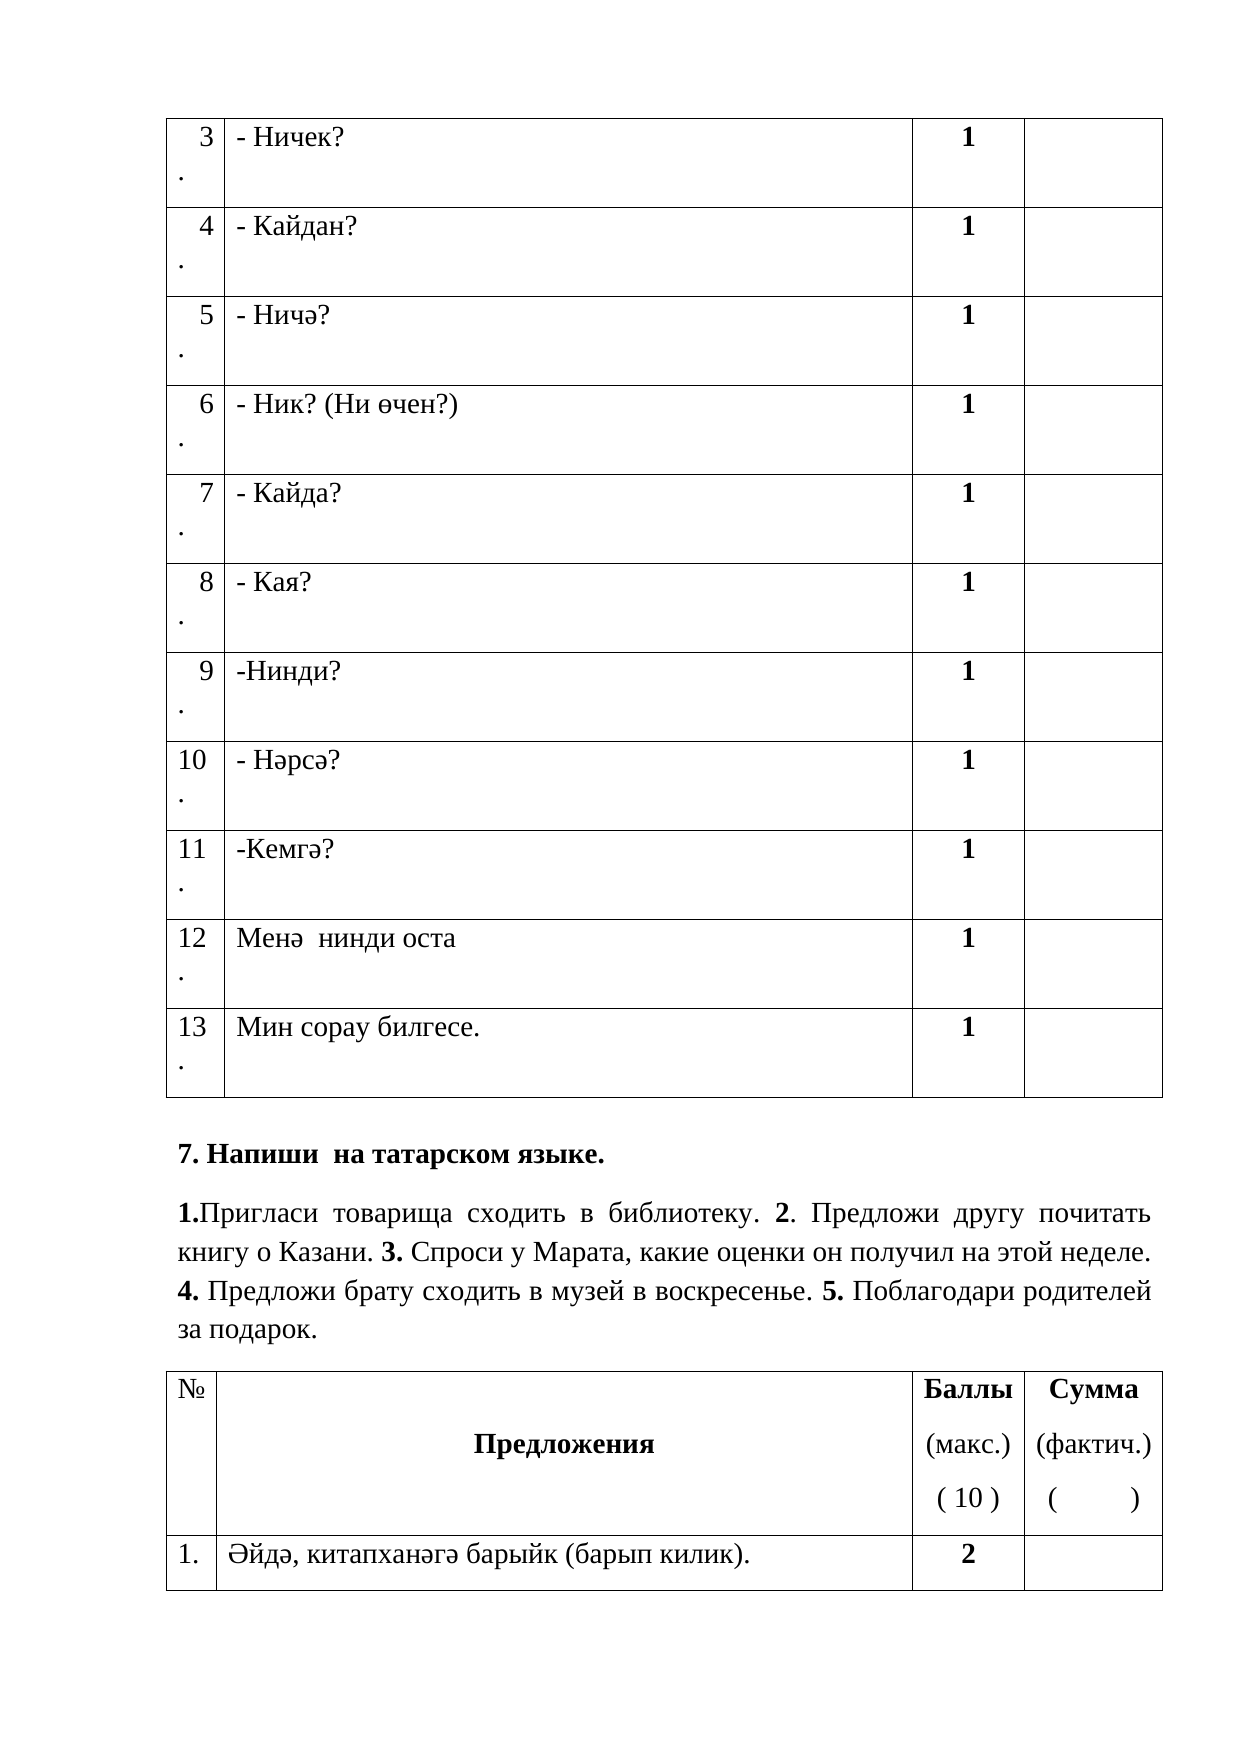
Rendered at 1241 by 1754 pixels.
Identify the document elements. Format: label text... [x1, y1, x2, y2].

table_cell 1 [913, 475, 1024, 563]
table_cell 1 [913, 386, 1024, 474]
table_cell 1 [913, 742, 1024, 830]
table_cell [1025, 475, 1162, 563]
table_cell [1025, 119, 1162, 207]
table_cell -Кемгә? [225, 831, 912, 919]
table_cell Әйдә, китапханәгә барыйк (барып килик). [217, 1536, 912, 1590]
table_cell Менә нинди оста [225, 920, 912, 1008]
table_cell [1025, 386, 1162, 474]
table_cell - Кайдан? [225, 208, 912, 296]
table_header Сумма (фактич.) ( ) [1025, 1372, 1162, 1535]
text 7. Напиши на татарском языке. [177, 1136, 1152, 1170]
text 1.Пригласи товарища сходить в библиотеку. 2. Предложи другу почитать книгу о Казани. 3. Спроси у Марата, какие оценки он получил на этой неделе. 4. Предложи брату сходить в музей в воскресенье. 5. Поблагодари родителей за подарок. [177, 1196, 1152, 1345]
table_cell 1 [913, 564, 1024, 652]
table_cell 1 [913, 1009, 1024, 1097]
table_cell [1025, 653, 1162, 741]
table_header Баллы (макс.) ( 10 ) [913, 1372, 1024, 1535]
table_cell 1. [167, 1536, 216, 1590]
table_cell [1025, 920, 1162, 1008]
table_cell 12. [167, 920, 224, 1008]
table_cell 1 [913, 831, 1024, 919]
table_cell 1 [913, 920, 1024, 1008]
table_header № [167, 1372, 216, 1535]
table_cell Мин сорау билгесе. [225, 1009, 912, 1097]
table_cell [1025, 831, 1162, 919]
table_cell [1025, 1009, 1162, 1097]
table_cell - Кайда? [225, 475, 912, 563]
table_cell 1 [913, 297, 1024, 385]
table_cell [1025, 1536, 1162, 1590]
table_cell 2 [913, 1536, 1024, 1590]
table_cell [1025, 297, 1162, 385]
table_cell 9. [167, 653, 224, 741]
table_cell 1 [913, 208, 1024, 296]
table_cell - Ничек? [225, 119, 912, 207]
table_cell 10. [167, 742, 224, 830]
table_cell 7. [167, 475, 224, 563]
table_cell - Нәрсә? [225, 742, 912, 830]
table_cell - Кая? [225, 564, 912, 652]
table_cell [1025, 208, 1162, 296]
table_cell [1025, 564, 1162, 652]
table_cell 5. [167, 297, 224, 385]
table_cell [1025, 742, 1162, 830]
table_header Предложения [217, 1372, 912, 1535]
table_cell 1 [913, 119, 1024, 207]
table_cell 4. [167, 208, 224, 296]
table_cell 11. [167, 831, 224, 919]
table_cell 8. [167, 564, 224, 652]
table_cell 3. [167, 119, 224, 207]
table_cell - Ничә? [225, 297, 912, 385]
table_cell -Нинди? [225, 653, 912, 741]
table_cell 6. [167, 386, 224, 474]
table_cell 1 [913, 653, 1024, 741]
table_cell 13. [167, 1009, 224, 1097]
table_cell - Ник? (Ни өчен?) [225, 386, 912, 474]
